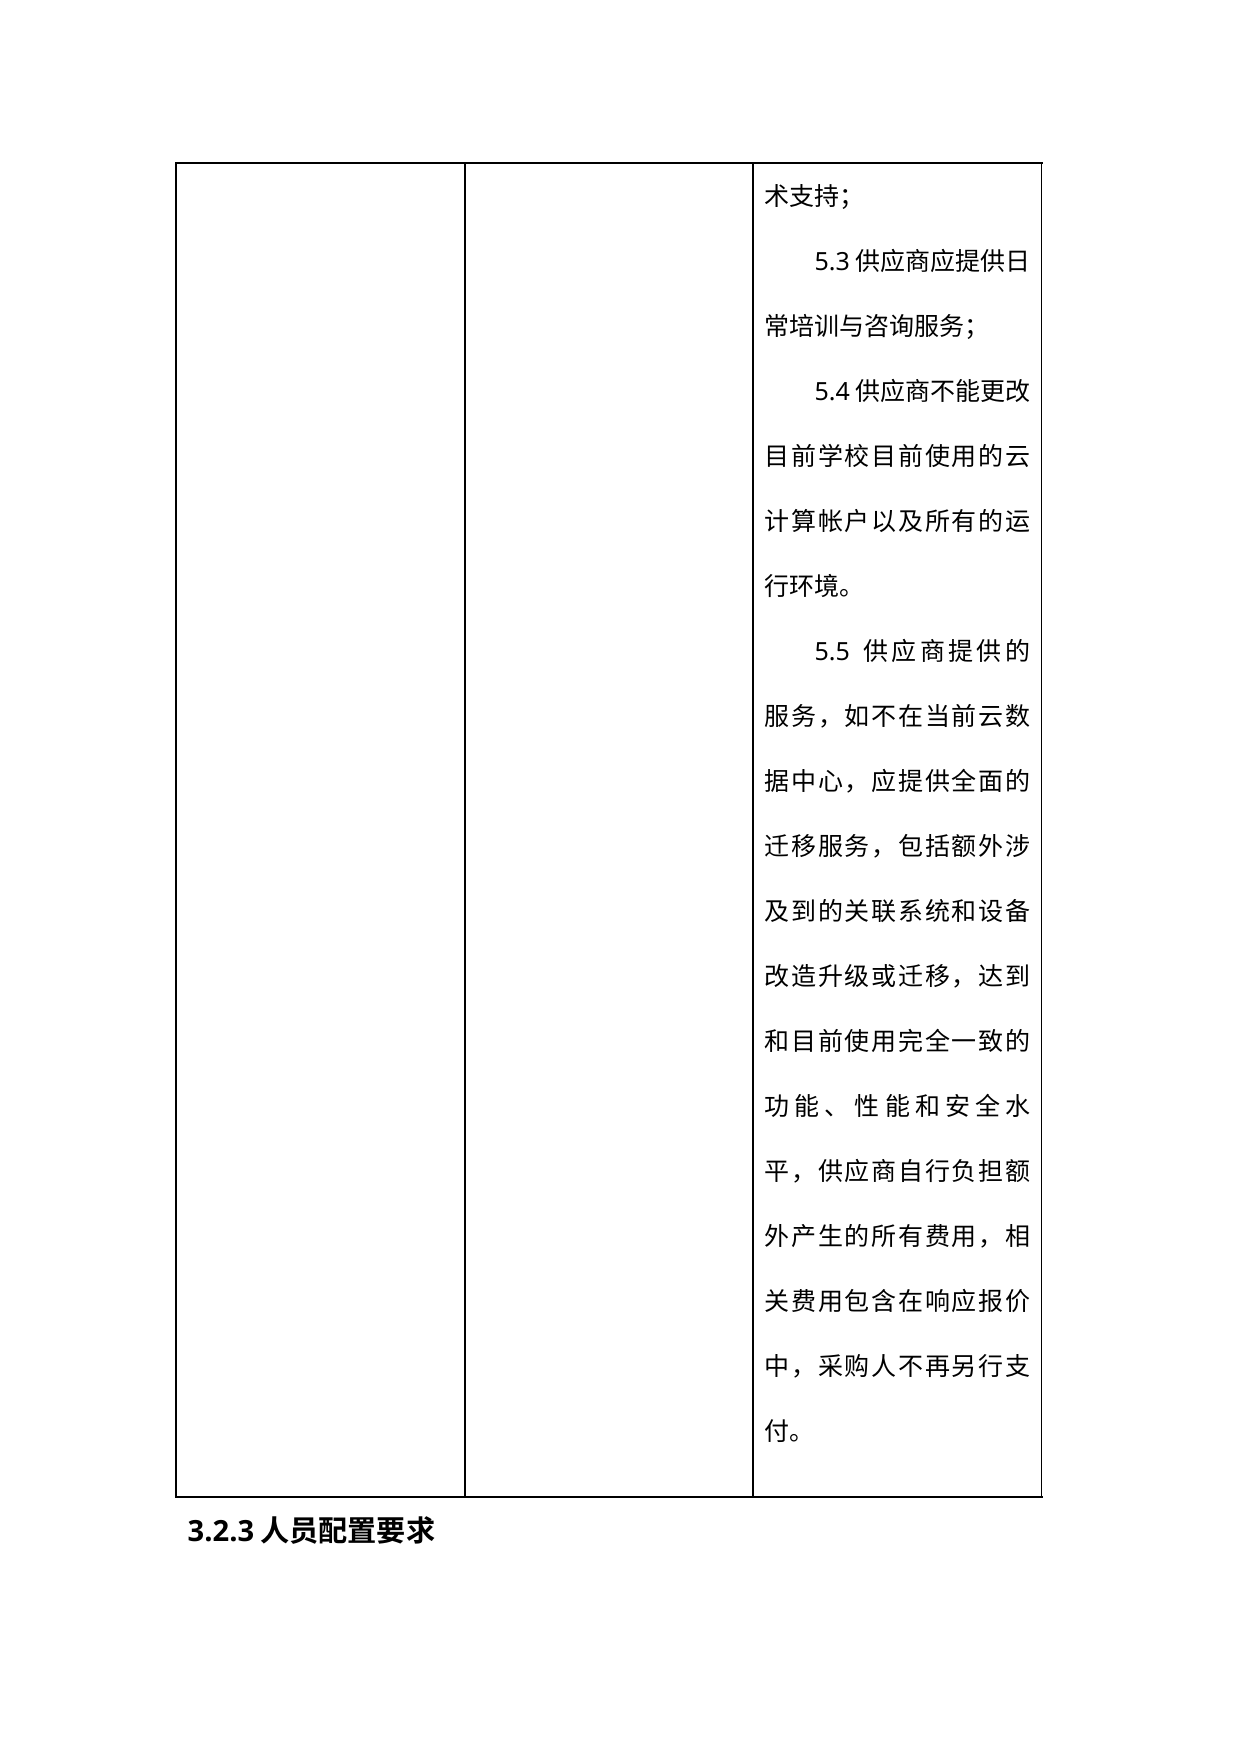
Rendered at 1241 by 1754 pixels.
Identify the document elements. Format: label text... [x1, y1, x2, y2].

table_cell 1 [177, 164, 464, 1496]
text 3.2.3人员配置要求 [187, 1498, 1053, 1563]
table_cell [754, 164, 1041, 1496]
table_cell [466, 164, 752, 1496]
